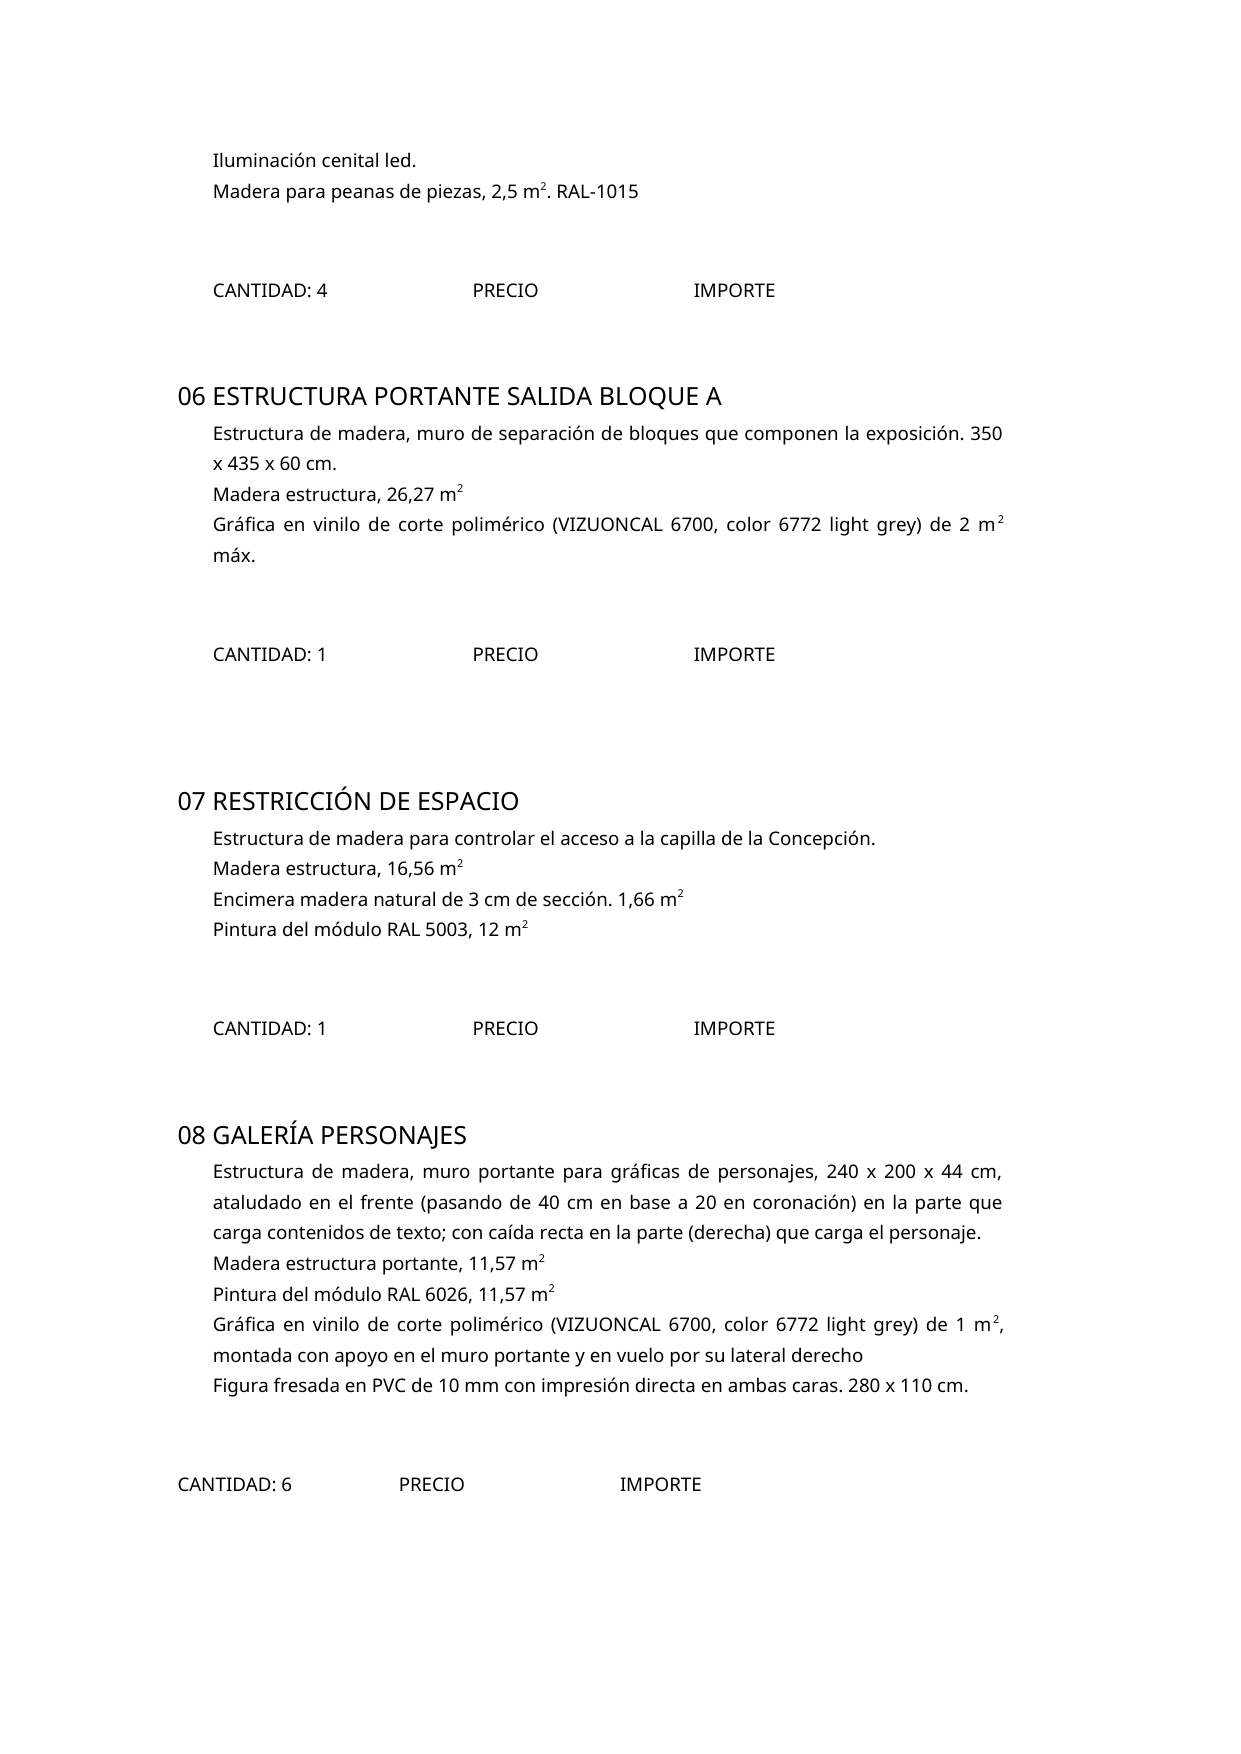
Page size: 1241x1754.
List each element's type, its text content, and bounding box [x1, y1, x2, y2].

text Madera estructura, 16,56 m2 [213, 856, 1004, 881]
text Pintura del módulo Ral 5003, 12 m2 [213, 917, 1004, 942]
text Gráfica en vinilo de corte polimérico (VIZUONCAL 6700, color 6772 light grey) de 2 m2 máx. [213, 512, 1004, 568]
text Madera para peanas de piezas, 2,5 m2. RAL-1015 [213, 178, 1004, 204]
text 08 GALERÍA PERSONAJES [177, 1118, 1063, 1152]
text Estructura de madera, muro portante para gráficas de personajes, 240 x 200 x 44 cm, ataludado en el frente (pasando de 40 cm en base a 20 en coronación) en la parte que carga contenidos de texto; con caída recta en la parte (derecha) que carga el personaje. [213, 1158, 1004, 1245]
text Madera estructura, 26,27 m2 [213, 481, 1004, 507]
text 07 RESTRICCIÓN DE ESPACIO [177, 784, 1063, 818]
text Estructura de madera, muro de separación de bloques que componen la exposición. 350 x 435 x 60 cm. [213, 420, 1004, 476]
text Gráfica en vinilo de corte polimérico (VIZUONCAL 6700, color 6772 light grey) de 1 m2, montada con apoyo en el muro portante y en vuelo por su lateral derecho [213, 1312, 1004, 1368]
text CANTIDAD: 1 PRECIO IMPORTE [213, 1016, 1004, 1041]
text Iluminación cenital led. [213, 148, 1004, 173]
text CANTIDAD: 4 PRECIO IMPORTE [213, 277, 1004, 302]
text CANTIDAD: 1 PRECIO IMPORTE [213, 641, 1004, 667]
text Pintura del módulo Ral 6026, 11,57 m2 [213, 1281, 1004, 1306]
text CANTIDAD: 6 PRECIO IMPORTE [177, 1472, 1063, 1497]
text 06 ESTRUCTURA PORTANTE SALIDA BLOQUE A [177, 379, 1063, 413]
text Estructura de madera para controlar el acceso a la capilla de la Concepción. [213, 825, 1004, 850]
text Madera estructura portante, 11,57 m2 [213, 1250, 1004, 1276]
text Encimera madera natural de 3 cm de sección. 1,66 m2 [213, 886, 1004, 912]
text Figura fresada en PVC de 10 mm con impresión directa en ambas caras. 280 x 110 cm. [213, 1373, 1004, 1398]
